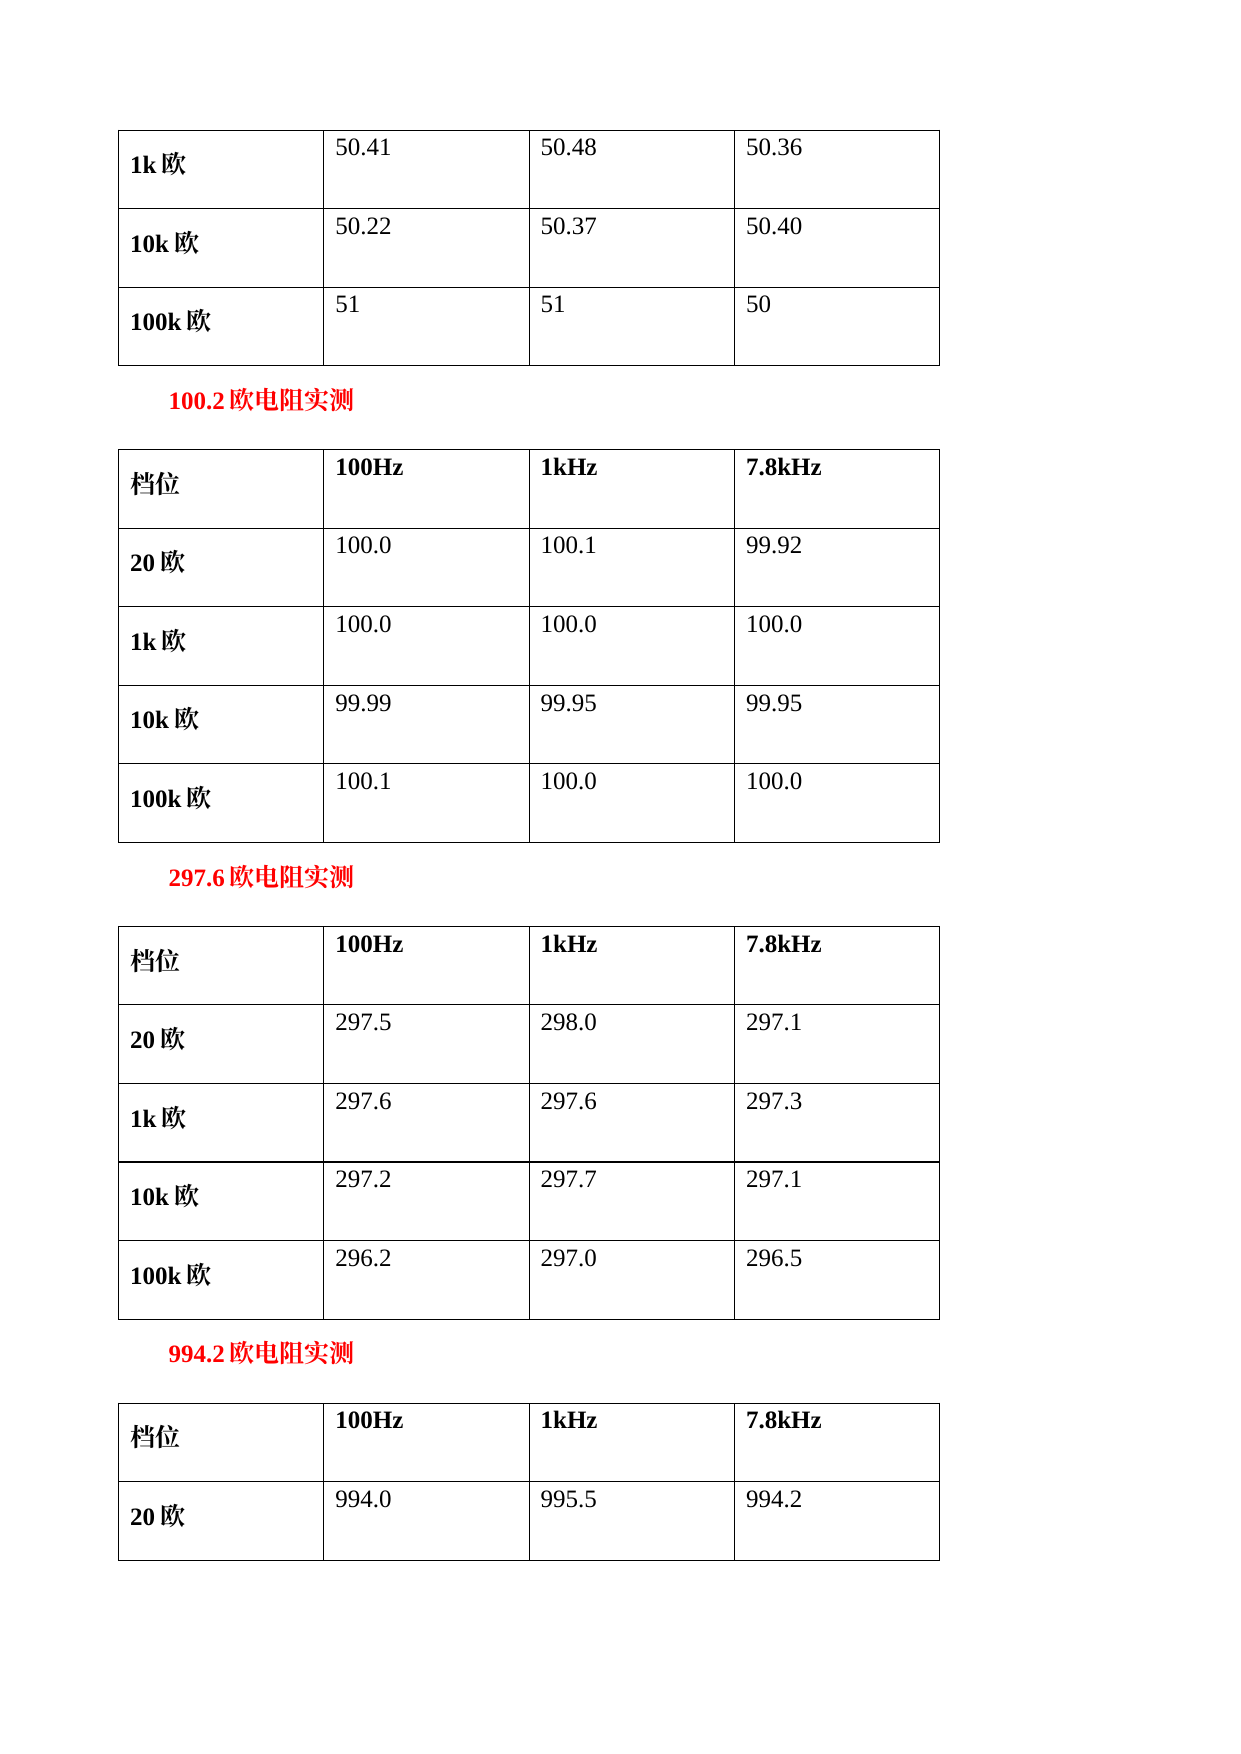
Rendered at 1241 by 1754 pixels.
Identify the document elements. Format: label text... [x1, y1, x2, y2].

table_cell 100.0 [324, 529, 529, 606]
table_cell 20欧 [119, 1005, 323, 1083]
table_cell 10k欧 [119, 209, 323, 287]
table_cell 297.6 [324, 1084, 529, 1161]
text 994.2欧电阻实测 [118, 1319, 1122, 1384]
table_cell 100.0 [530, 607, 734, 685]
table_cell 995.5 [530, 1482, 734, 1559]
text 100.2欧电阻实测 [118, 366, 1122, 431]
table_cell 50 [735, 288, 939, 365]
table_cell 297.3 [735, 1084, 939, 1161]
table_cell 296.5 [735, 1241, 939, 1318]
table_cell 10k欧 [119, 686, 323, 763]
table_cell 100k欧 [119, 1241, 323, 1318]
table_cell 994.0 [324, 1482, 529, 1559]
table_cell 1k欧 [119, 1084, 323, 1161]
table_cell 99.95 [530, 686, 734, 763]
table_header 7.8kHz [735, 1404, 939, 1481]
table_header 7.8kHz [735, 450, 939, 528]
table_cell 99.99 [324, 686, 529, 763]
table_cell 100k欧 [119, 288, 323, 365]
table_cell 20欧 [119, 1482, 323, 1559]
table_cell 50.40 [735, 209, 939, 287]
table_cell 51 [530, 288, 734, 365]
table_cell 296.2 [324, 1241, 529, 1318]
table_header 1kHz [530, 927, 734, 1004]
table_cell 10k欧 [119, 1163, 323, 1240]
table_cell 99.92 [735, 529, 939, 606]
table_cell 20欧 [119, 529, 323, 606]
table_cell 297.6 [530, 1084, 734, 1161]
table_cell 100.0 [735, 607, 939, 685]
table_header 1kHz [530, 1404, 734, 1481]
table_cell 297.0 [530, 1241, 734, 1318]
table_header 档位 [119, 450, 323, 528]
table_cell 298.0 [530, 1005, 734, 1083]
table_cell 297.1 [735, 1005, 939, 1083]
table_cell 100k欧 [119, 764, 323, 842]
text 297.6欧电阻实测 [118, 843, 1122, 908]
table_cell 50.37 [530, 209, 734, 287]
table_cell 100.0 [324, 607, 529, 685]
table_cell 50.41 [324, 131, 529, 208]
table_cell 1k欧 [119, 607, 323, 685]
table_cell 50.36 [735, 131, 939, 208]
table_header 100Hz [324, 927, 529, 1004]
table_cell 100.0 [530, 764, 734, 842]
table_header 档位 [119, 927, 323, 1004]
table_header 档位 [119, 1404, 323, 1481]
table_cell 1k欧 [119, 131, 323, 208]
table_cell 100.1 [324, 764, 529, 842]
table_cell 50.48 [530, 131, 734, 208]
table_header 100Hz [324, 1404, 529, 1481]
table_header 7.8kHz [735, 927, 939, 1004]
table_cell 99.95 [735, 686, 939, 763]
table_cell 100.0 [735, 764, 939, 842]
table_cell 297.7 [530, 1163, 734, 1240]
table_cell 994.2 [735, 1482, 939, 1559]
table_header 1kHz [530, 450, 734, 528]
table_cell 297.2 [324, 1163, 529, 1240]
table_cell 50.22 [324, 209, 529, 287]
table_header 100Hz [324, 450, 529, 528]
table_cell 297.5 [324, 1005, 529, 1083]
table_cell 297.1 [735, 1163, 939, 1240]
table_cell 100.1 [530, 529, 734, 606]
table_cell 51 [324, 288, 529, 365]
